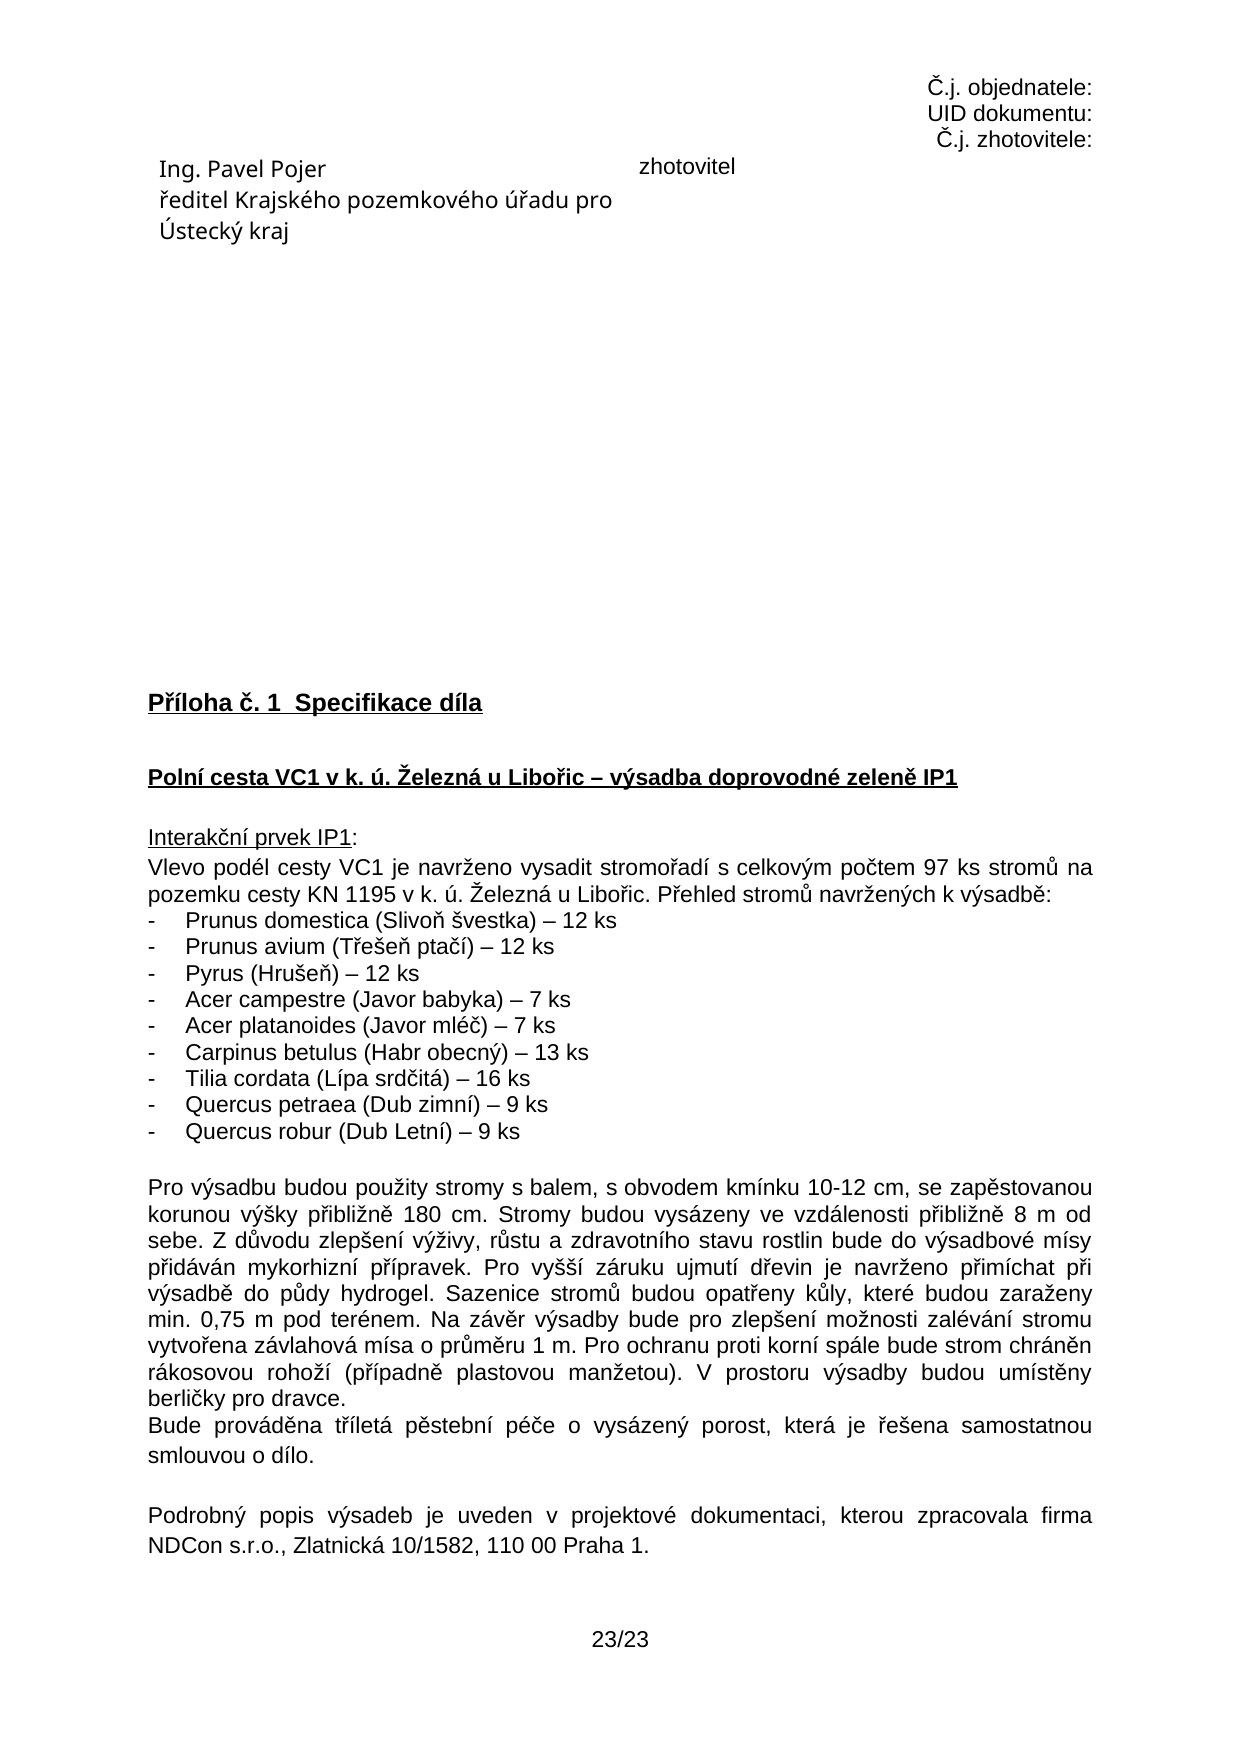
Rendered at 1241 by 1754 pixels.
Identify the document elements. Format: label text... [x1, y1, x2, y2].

table_cell Ing. Pavel Pojer ředitel Krajského pozemkového úřadu pro Ústecký kraj [148, 153, 627, 271]
list Quercus robur (Dub Letní) – 9 ks [148, 1118, 1093, 1144]
text Polní cesta VC1 v k. ú. Železná u Libořic – výsadba doprovodné zeleně IP1 [148, 764, 1093, 790]
list Pyrus (Hrušeň) – 12 ks [148, 960, 1093, 986]
list Prunus domestica (Slivoň švestka) – 12 ks [148, 907, 1093, 933]
text Vlevo podél cesty VC1 je navrženo vysadit stromořadí s celkovým počtem 97 ks stromů na pozemku cesty KN 1195 v k. ú. Železná u Libořic. Přehled stromů navržených k výsadbě: [148, 854, 1093, 907]
table_cell zhotovitel [628, 153, 1107, 271]
list Quercus petraea (Dub zimní) – 9 ks [148, 1091, 1093, 1118]
text Příloha č. 1 Specifikace díla [148, 688, 1093, 717]
list Prunus avium (Třešeň ptačí) – 12 ks [148, 933, 1093, 960]
list Tilia cordata (Lípa srdčitá) – 16 ks [148, 1065, 1093, 1091]
list Acer campestre (Javor babyka) – 7 ks [148, 986, 1093, 1012]
text Podrobný popis výsadeb je uveden v projektové dokumentaci, kterou zpracovala firma NDCon s.r.o., Zlatnická 10/1582, 110 00 Praha 1. [148, 1502, 1093, 1559]
text Interakční prvek IP1: [148, 824, 1093, 850]
text Pro výsadbu budou použity stromy s balem, s obvodem kmínku 10-12 cm, se zapěstovanou korunou výšky přibližně 180 cm. Stromy budou vysázeny ve vzdálenosti přibližně 8 m od sebe. Z důvodu zlepšení výživy, růstu a zdravotního stavu rostlin bude do výsadbové mísy přidáván mykorhizní přípravek. Pro vyšší záruku ujmutí dřevin je navrženo přimíchat při výsadbě do půdy hydrogel. Sazenice stromů budou opatřeny kůly, které budou zaraženy min. 0,75 m pod terénem. Na závěr výsadby bude pro zlepšení možnosti zalévání stromu vytvořena závlahová mísa o průměru 1 m. Pro ochranu proti korní spále bude strom chráněn rákosovou rohoží (případně plastovou manžetou). V prostoru výsadby budou umístěny berličky pro dravce. [148, 1174, 1093, 1412]
list Acer platanoides (Javor mléč) – 7 ks [148, 1012, 1093, 1039]
text Bude prováděna tříletá pěstební péče o vysázený porost, která je řešena samostatnou smlouvou o dílo. [148, 1412, 1093, 1468]
list Carpinus betulus (Habr obecný) – 13 ks [148, 1039, 1093, 1065]
